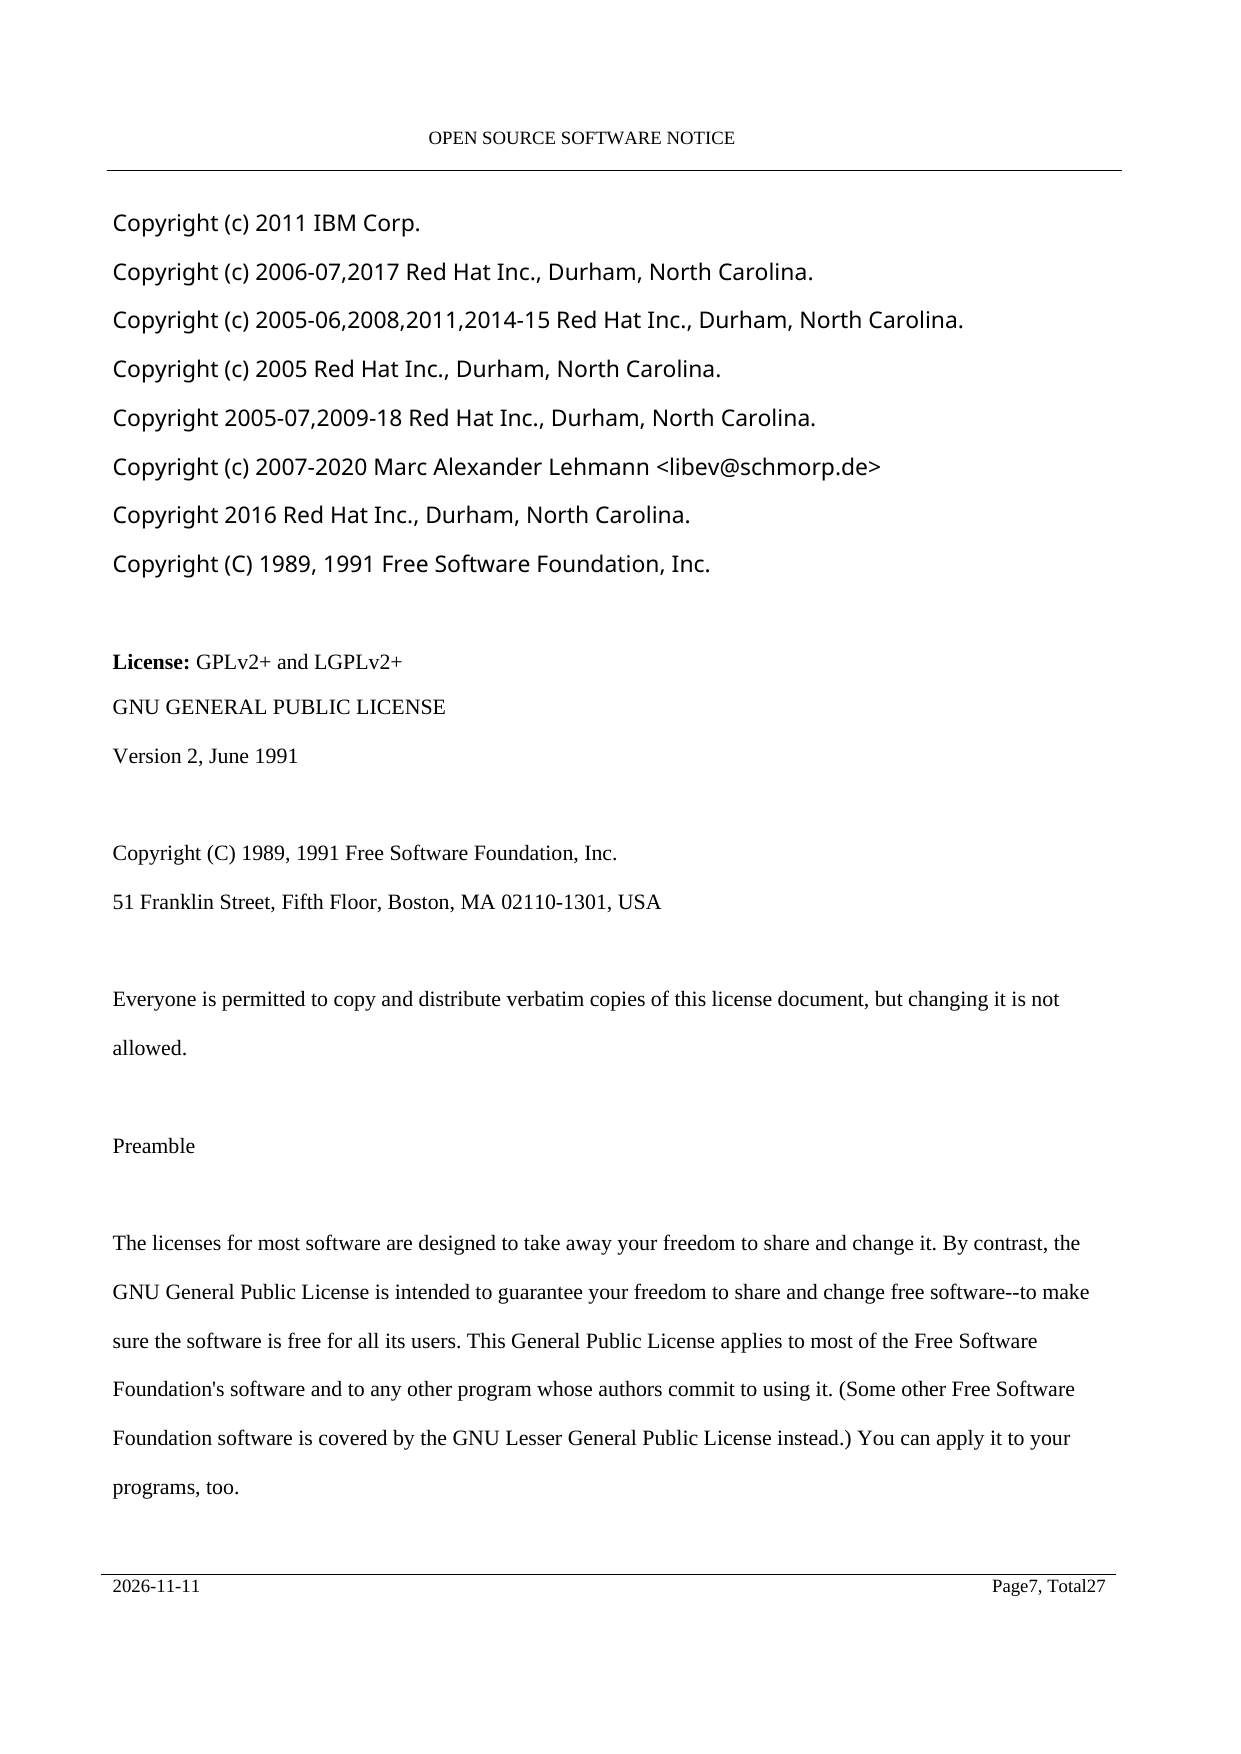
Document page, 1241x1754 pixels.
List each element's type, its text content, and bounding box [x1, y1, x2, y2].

text License: GPLv2+ and LGPLv2+ [112, 645, 1128, 678]
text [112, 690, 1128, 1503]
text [112, 206, 1128, 629]
